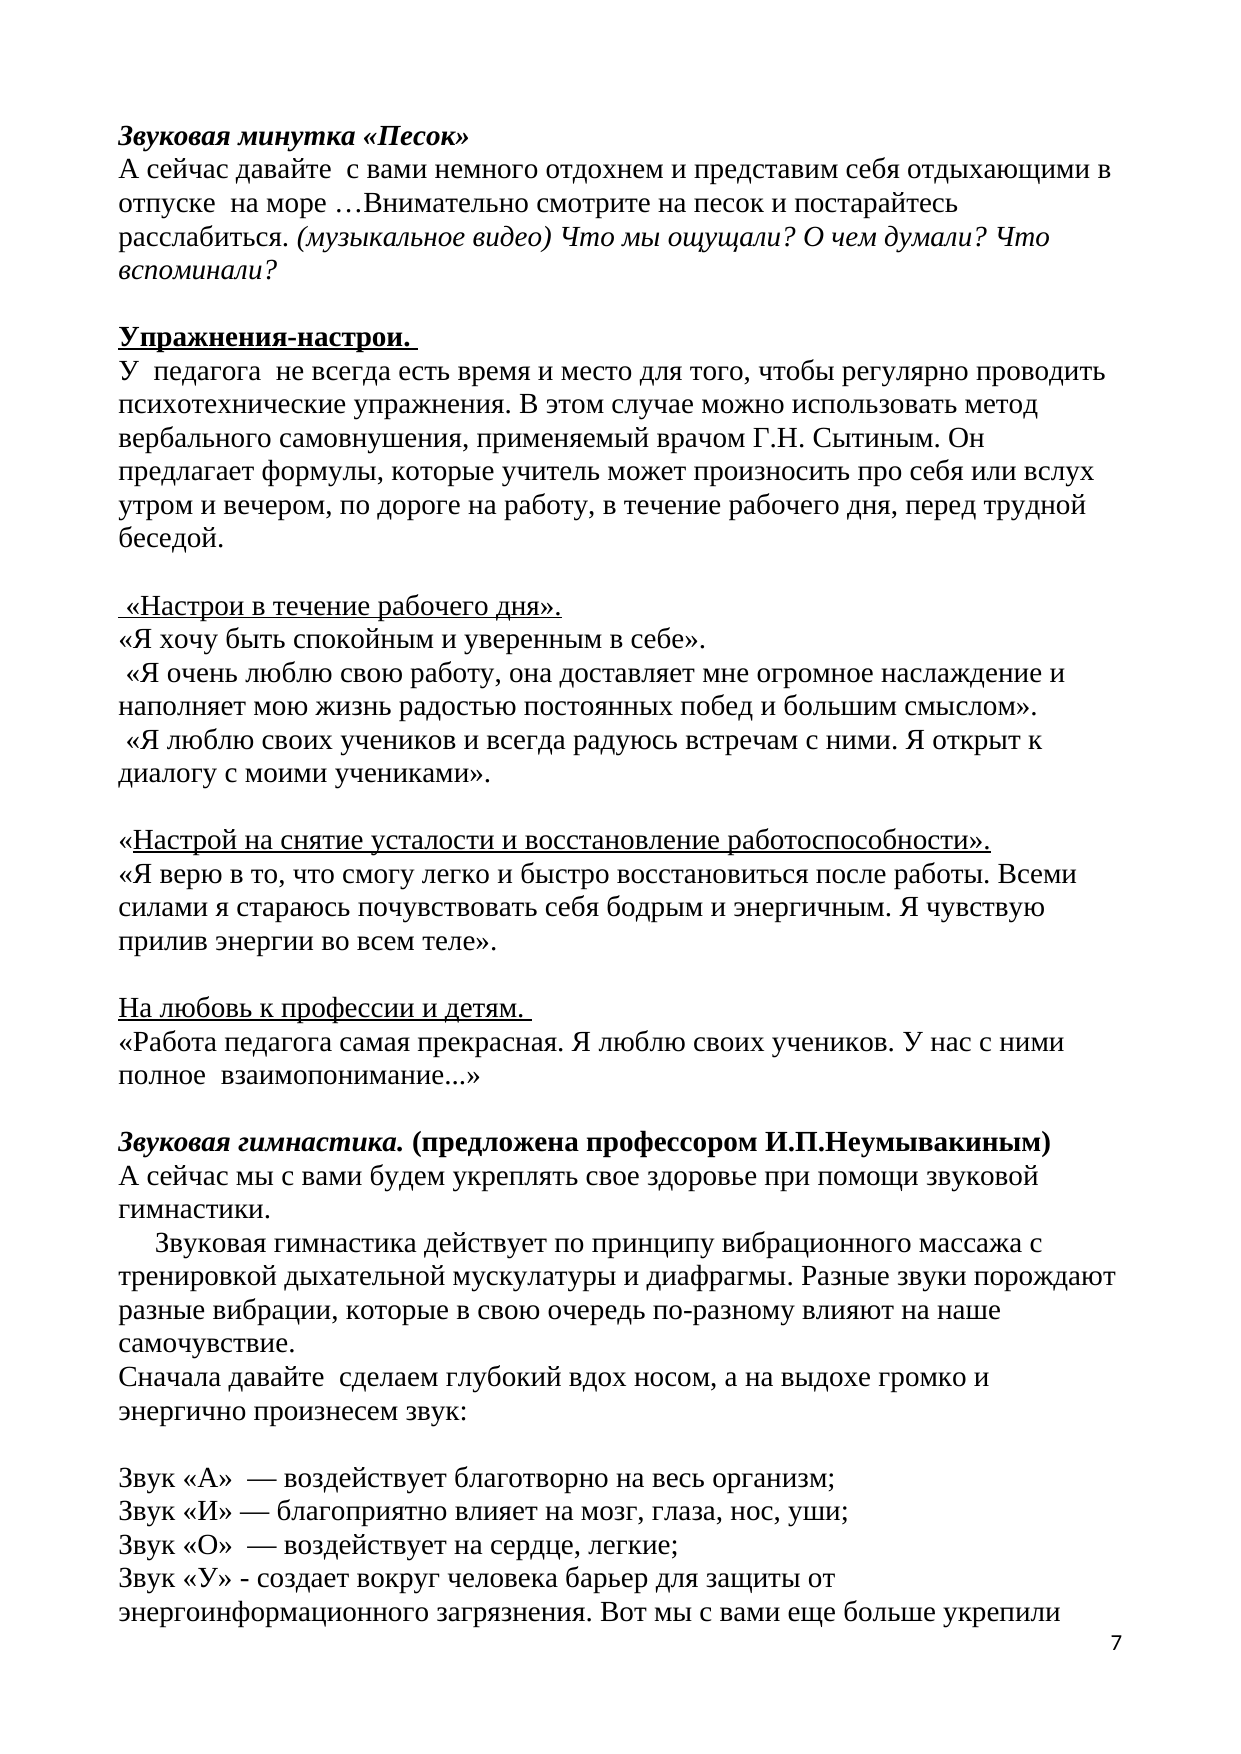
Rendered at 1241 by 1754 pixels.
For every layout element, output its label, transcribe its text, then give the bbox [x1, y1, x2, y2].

text А сейчас давайте с вами немного отдохнем и представим себя отдыхающими в отпуске на море …Внимательно смотрите на песок и постарайтесь расслабиться. (музыкальное видео) Что мы ощущали? О чем думали? Что вспоминали? [118, 152, 1122, 286]
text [118, 1560, 1122, 1627]
text Звуковая гимнастика действует по принципу вибрационного массажа с тренировкой дыхательной мускулатуры и диафрагмы. Разные звуки порождают разные вибрации, которые в свою очередь по-разному влияют на наше самочувствие. [118, 1225, 1122, 1359]
text «Я люблю своих учеников и всегда радуюсь встречам с ними. Я открыт к диалогу с моими учениками». [118, 722, 1122, 789]
text Звуковая минутка «Песок» [118, 118, 1122, 152]
text «Настрои в течение рабочего дня». [118, 588, 1122, 621]
text Звук «О» — воздействует на сердце, легкие; [118, 1527, 1122, 1560]
text У педагога не всегда есть время и место для того, чтобы регулярно проводить психотехнические упражнения. В этом случае можно использовать метод вербального самовнушения, применяемый врачом Г.Н. Сытиным. Он предлагает формулы, которые учитель может произносить про себя или вслух утром и вечером, по дороге на работу, в течение рабочего дня, перед трудной беседой. [118, 353, 1122, 554]
text Звук «И» — благоприятно влияет на мозг, глаза, нос, уши; [118, 1493, 1122, 1527]
text «Я верю в то, что смогу легко и быстро восстановиться после работы. Всеми силами я стараюсь почувствовать себя бодрым и энергичным. Я чувствую прилив энергии во всем теле». [118, 856, 1122, 957]
text Звук «А» — воздействует благотворно на весь организм; [118, 1460, 1122, 1493]
text Сначала давайте сделаем глубокий вдох носом, а на выдохе громко и энергично произнесем звук: [118, 1359, 1122, 1426]
text «Настрой на снятие усталости и восстановление работоспособности». [118, 822, 1122, 856]
text «Работа педагога самая прекрасная. Я люблю своих учеников. У нас с ними полное взаимопонимание...» [118, 1024, 1122, 1091]
text «Я хочу быть спокойным и уверенным в себе». [118, 621, 1122, 655]
text Упражнения-настрои. [118, 319, 1122, 353]
text «Я очень люблю свою работу, она доставляет мне огромное наслаждение и наполняет мою жизнь радостью постоянных побед и большим смыслом». [118, 655, 1122, 722]
text А сейчас мы с вами будем укреплять свое здоровье при помощи звуковой гимнастики. [118, 1158, 1122, 1225]
text На любовь к профессии и детям. [118, 990, 1122, 1024]
text Звуковая гимнастика. (предложена профессором И.П.Неумывакиным) [118, 1124, 1122, 1158]
